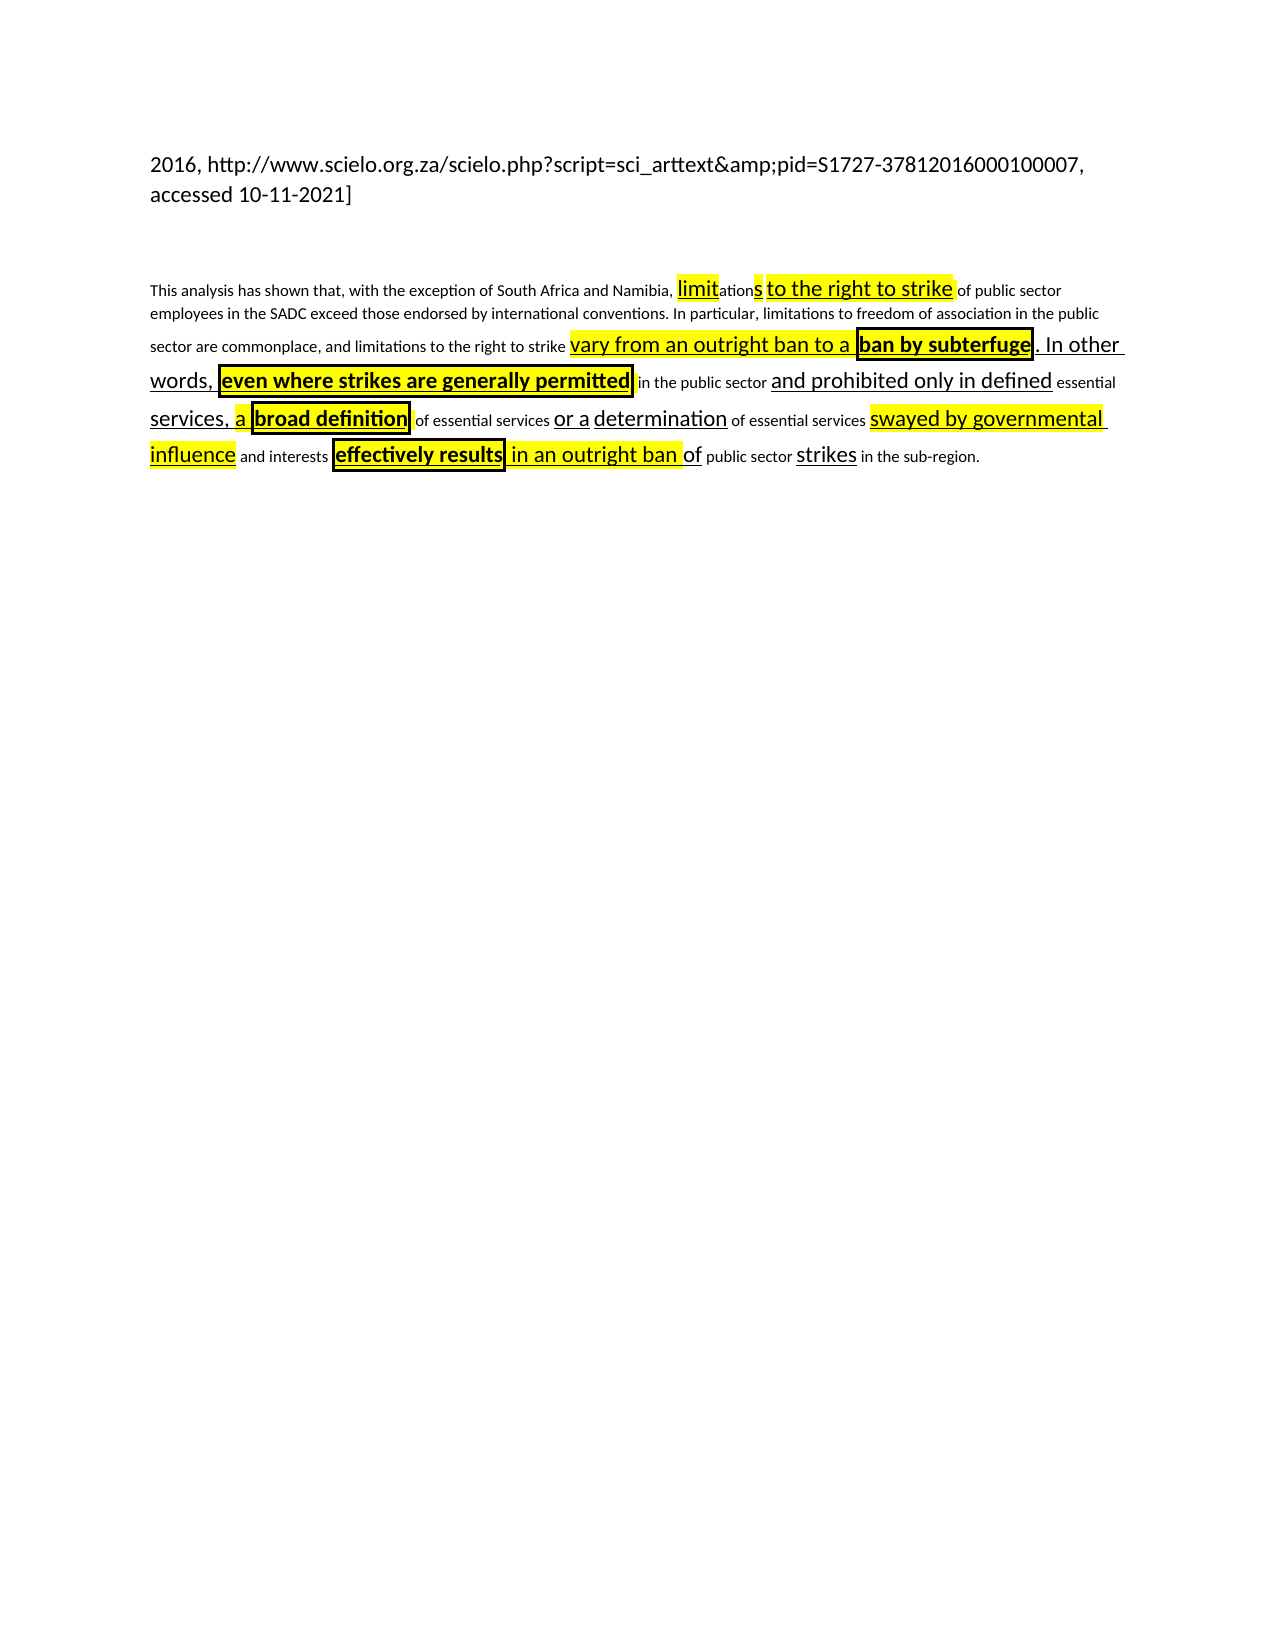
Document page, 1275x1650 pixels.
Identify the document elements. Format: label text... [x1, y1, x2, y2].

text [150, 150, 1125, 208]
text This analysis has shown that, with the exception of South Africa and Namibia, limitations to the right to strike of public sector employees in the SADC exceed those endorsed by international conventions. In particular, limitations to freedom of association in the public sector are commonplace, and limitations to the right to strike vary from an outright ban to a ban by subterfuge. In other words, even where strikes are generally permitted in the public sector and prohibited only in defined essential services, a broad definition of essential services or a determination of essential services swayed by governmental influence and interests effectively results in an outright ban of public sector strikes in the sub-region. [150, 274, 1125, 472]
